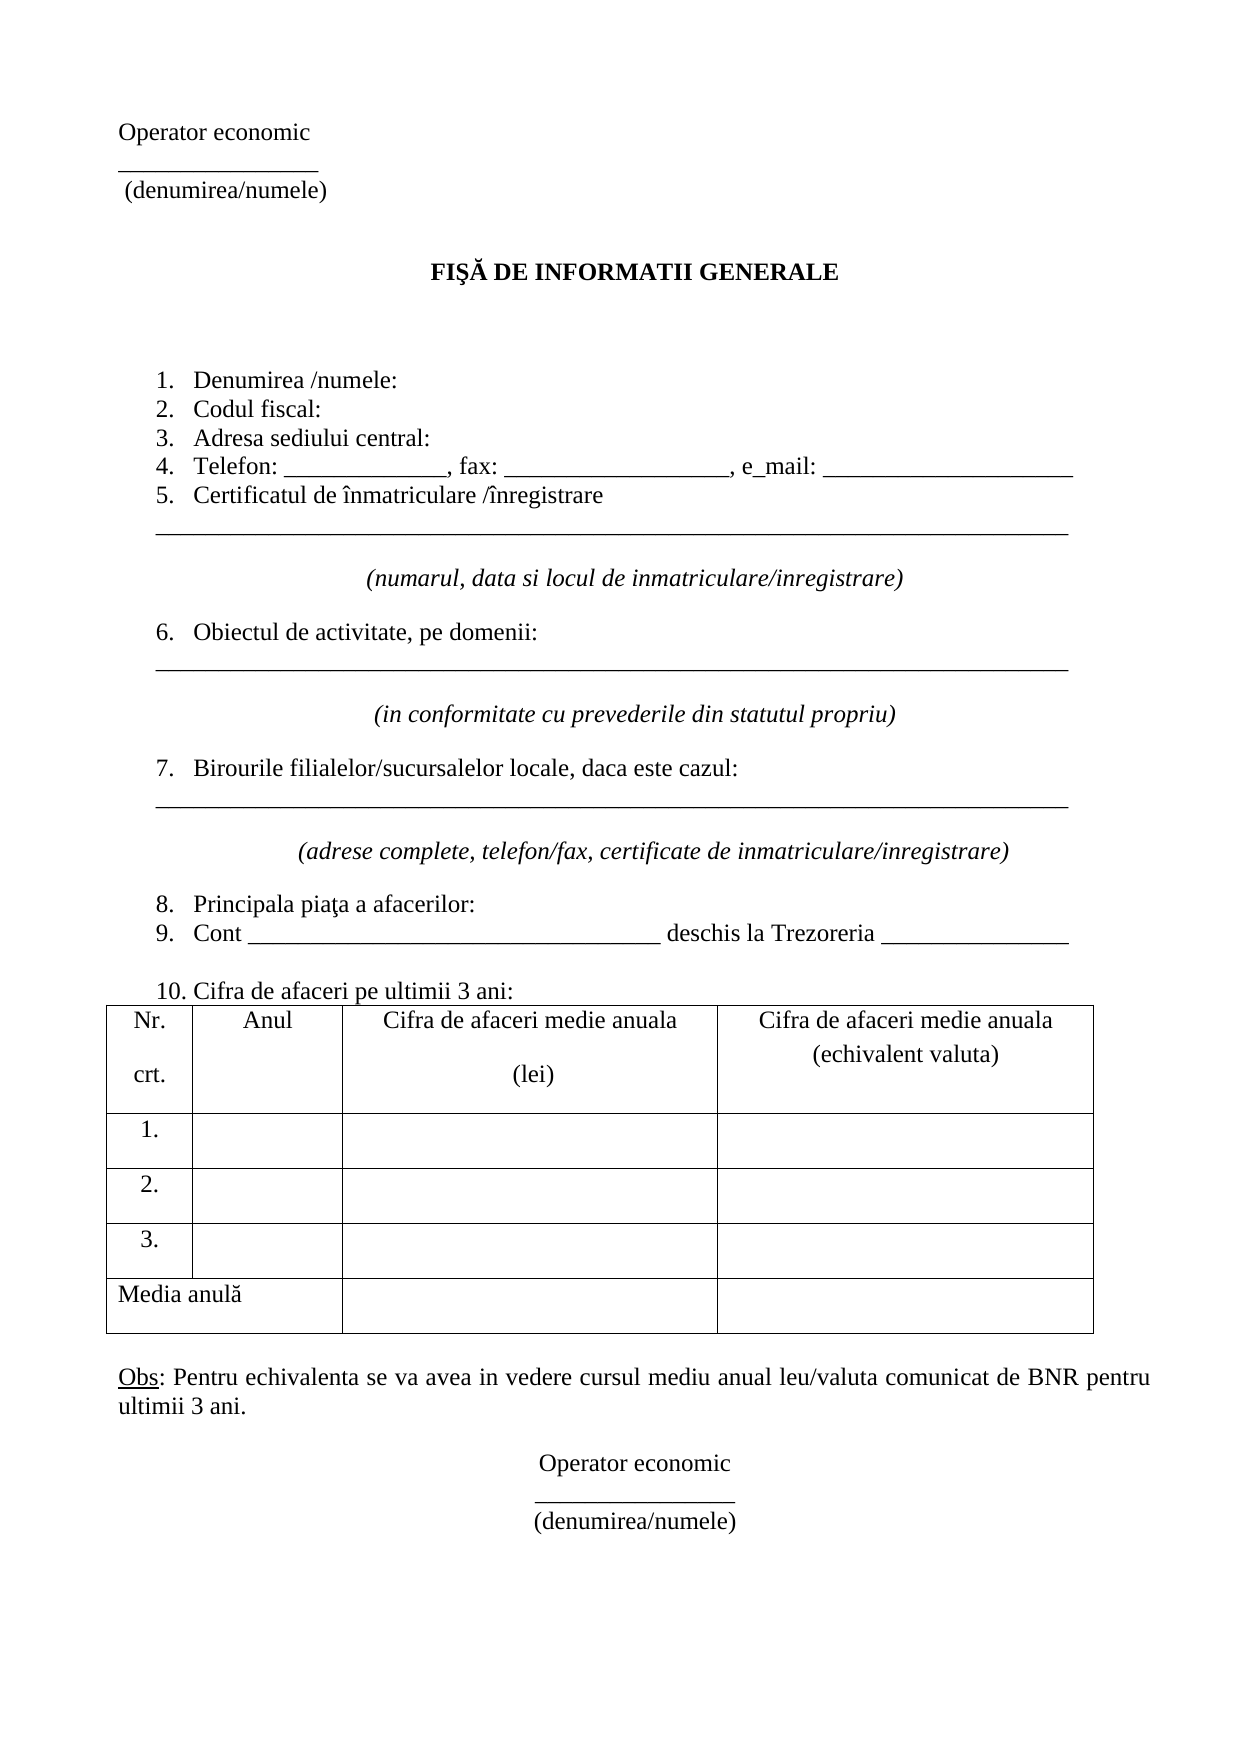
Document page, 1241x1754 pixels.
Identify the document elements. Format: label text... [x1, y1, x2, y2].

text _________________________________________________________________________ [156, 509, 1152, 538]
table_cell [343, 1114, 717, 1168]
list Obiectul de activitate, pe domenii: [156, 617, 1152, 645]
table_header Cifra de afaceri medie anuala (echivalent valuta) [718, 1006, 1093, 1113]
list Adresa sediului central: [156, 423, 1152, 451]
text (in conformitate cu prevederile din statutul propriu) [118, 699, 1152, 728]
table_cell 2. [107, 1169, 192, 1223]
list Telefon: _____________, fax: __________________, e_mail: ____________________ [156, 451, 1152, 480]
table_cell [193, 1169, 342, 1223]
table_cell 1. [107, 1114, 192, 1168]
table_cell 3. [107, 1224, 192, 1278]
table_header Nr. crt. [107, 1006, 192, 1113]
table_cell [718, 1279, 1093, 1332]
table_cell [343, 1224, 717, 1278]
list Birourile filialelor/sucursalelor locale, daca este cazul: [156, 753, 1152, 782]
text _________________________________________________________________________ [156, 782, 1152, 811]
table_cell [193, 1114, 342, 1168]
table_header Anul [193, 1006, 342, 1113]
table_cell [343, 1279, 717, 1332]
table_cell Media anulă [107, 1279, 342, 1332]
text (denumirea/numele) [118, 1506, 1152, 1535]
text (numarul, data si locul de inmatriculare/inregistrare) [118, 563, 1152, 592]
list Cifra de afaceri pe ultimii 3 ani: [156, 976, 1152, 1004]
text ________________ [118, 146, 1152, 175]
text Obs: Pentru echivalenta se va avea in vedere cursul mediu anual leu/valuta comunicat de BNR pentru ultimii 3 ani. [118, 1362, 1152, 1420]
table_header Cifra de afaceri medie anuala (lei) [343, 1006, 717, 1113]
list Certificatul de înmatriculare /înregistrare [156, 480, 1152, 509]
table_cell [718, 1114, 1093, 1168]
list Principala piaţa a afacerilor: [156, 889, 1152, 918]
table_cell [718, 1169, 1093, 1223]
text Operator economic [118, 117, 1152, 146]
list Denumirea /numele: [156, 365, 1152, 394]
list Codul fiscal: [156, 394, 1152, 423]
text FIŞĂ DE INFORMATII GENERALE [118, 257, 1152, 286]
list Cont _________________________________ deschis la Trezoreria _______________ [156, 918, 1152, 947]
text Operator economic [118, 1448, 1152, 1477]
table_cell [193, 1224, 342, 1278]
text (denumirea/numele) [118, 175, 1152, 204]
table_cell [343, 1169, 717, 1223]
text _________________________________________________________________________ [156, 645, 1152, 674]
text (adrese complete, telefon/fax, certificate de inmatriculare/inregistrare) [156, 836, 1152, 864]
text ________________ [118, 1477, 1152, 1506]
table_cell [718, 1224, 1093, 1278]
